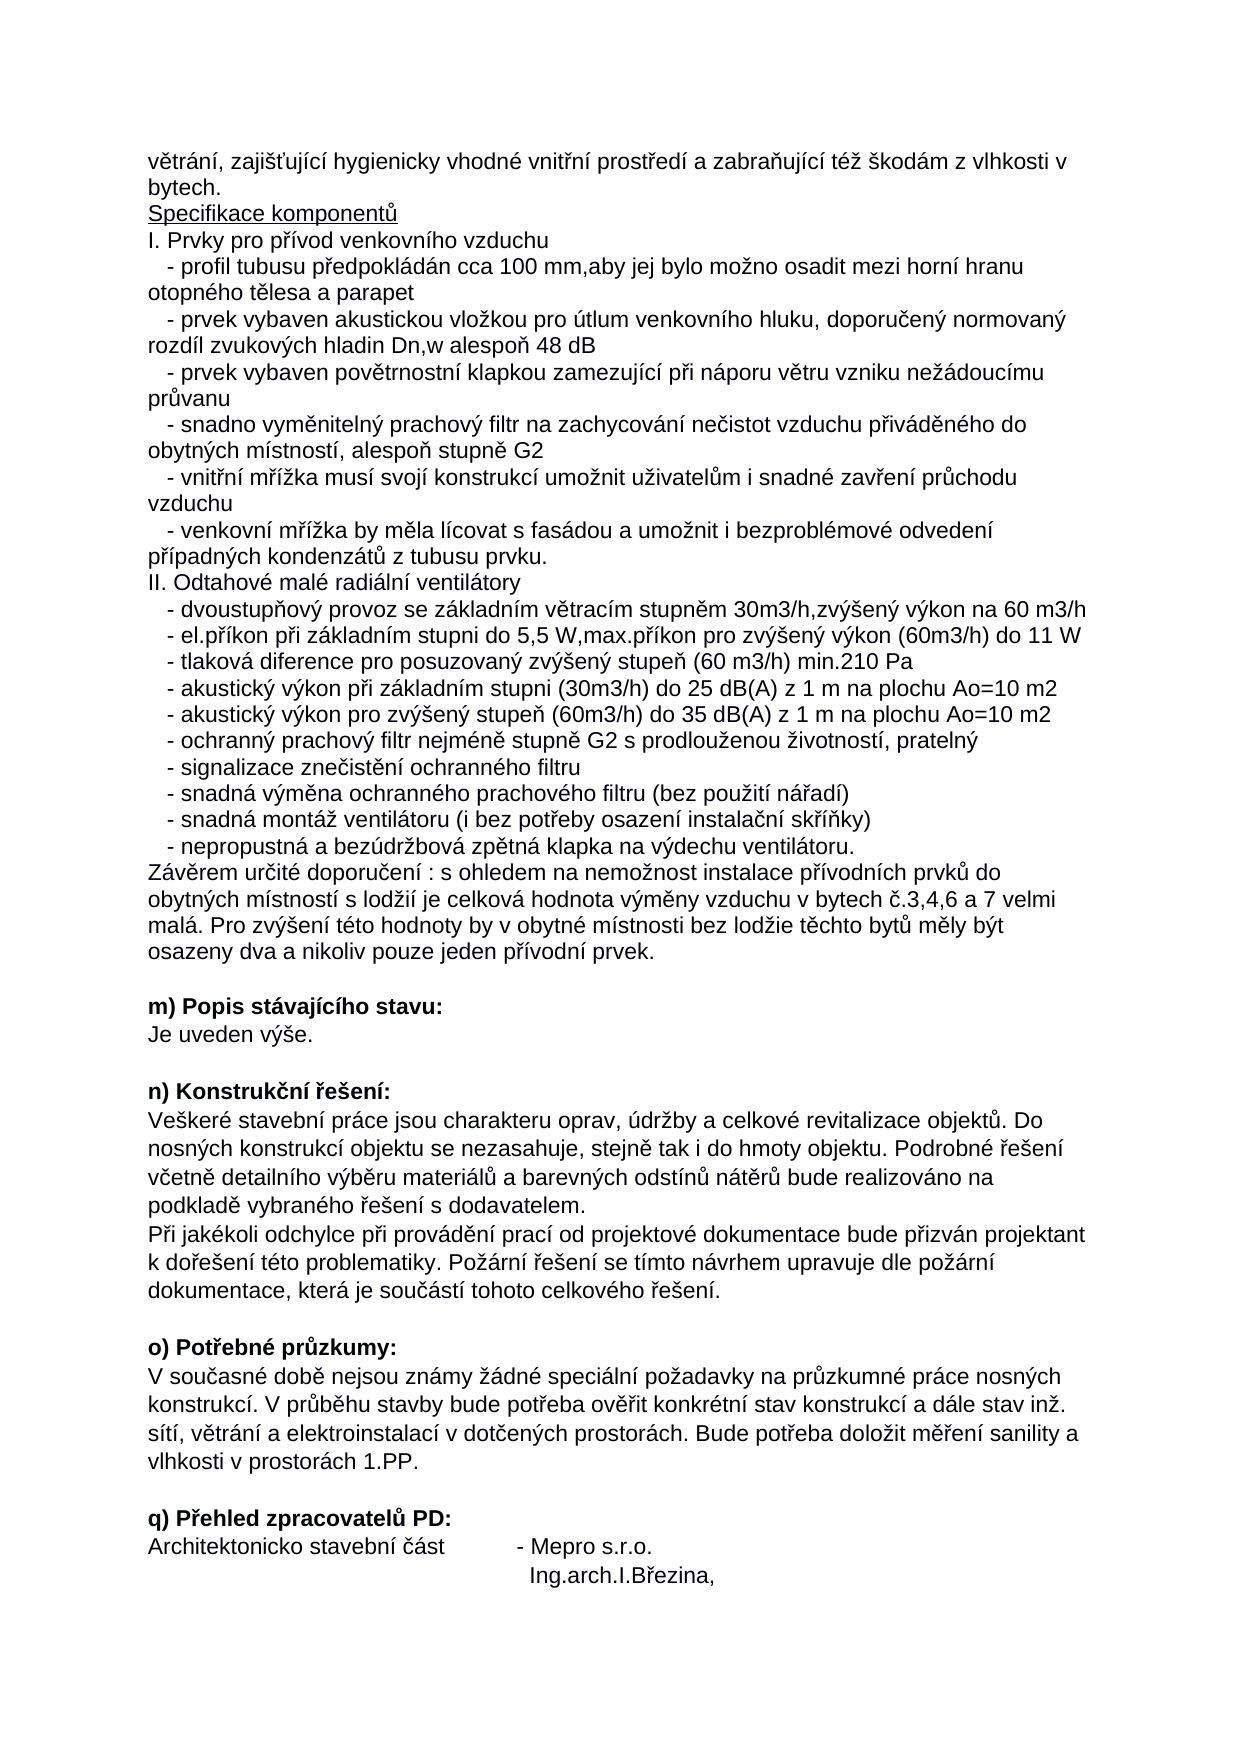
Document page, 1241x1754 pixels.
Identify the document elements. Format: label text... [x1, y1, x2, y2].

text Je uveden výše. [148, 1021, 1093, 1048]
text - tlaková diference pro posuzovaný zvýšený stupeň (60 m3/h) min.210 Pa [148, 648, 1093, 675]
text - prvek vybaven akustickou vložkou pro útlum venkovního hluku, doporučený normovaný rozdíl zvukových hladin Dn,w alespoň 48 dB [148, 306, 1093, 358]
text Specifikace komponentů [148, 200, 1093, 227]
text Závěrem určité doporučení : s ohledem na nemožnost instalace přívodních prvků do obytných místností s lodžií je celková hodnota výměny vzduchu v bytech č.3,4,6 a 7 velmi malá. Pro zvýšení této hodnoty by v obytné místnosti bez lodžie těchto bytů měly být osazeny dva a nikoliv pouze jeden přívodní prvek. [148, 859, 1093, 964]
text Architektonicko stavební část - Mepro s.r.o. [148, 1533, 1093, 1560]
text o) Potřebné průzkumy: [148, 1334, 1093, 1361]
text Při jakékoli odchylce při provádění prací od projektové dokumentace bude přizván projektant k dořešení této problematiky. Požární řešení se tímto návrhem upravuje dle požární dokumentace, která je součástí tohoto celkového řešení. [148, 1221, 1093, 1304]
text - venkovní mřížka by měla lícovat s fasádou a umožnit i bezproblémové odvedení případných kondenzátů z tubusu prvku. [148, 517, 1093, 569]
text V současné době nejsou známy žádné speciální požadavky na průzkumné práce nosných konstrukcí. V průběhu stavby bude potřeba ověřit konkrétní stav konstrukcí a dále stav inž. sítí, větrání a elektroinstalací v dotčených prostorách. Bude potřeba doložit měření sanility a vlhkosti v prostorách 1.PP. [148, 1363, 1093, 1474]
text n) Konstrukční řešení: [148, 1078, 1093, 1105]
text - ochranný prachový filtr nejméně stupně G2 s prodlouženou životností, pratelný [148, 727, 1093, 754]
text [148, 148, 1093, 200]
text Ing.arch.I.Březina, [148, 1562, 1093, 1588]
text q) Přehled zpracovatelů PD: [148, 1505, 1093, 1531]
text - dvoustupňový provoz se základním větracím stupněm 30m3/h,zvýšený výkon na 60 m3/h [148, 596, 1093, 622]
text - signalizace znečistění ochranného filtru [148, 754, 1093, 780]
text m) Popis stávajícího stavu: [148, 993, 1093, 1019]
text - prvek vybaven povětrnostní klapkou zamezující při náporu větru vzniku nežádoucímu průvanu [148, 358, 1093, 411]
text Veškeré stavební práce jsou charakteru oprav, údržby a celkové revitalizace objektů. Do nosných konstrukcí objektu se nezasahuje, stejně tak i do hmoty objektu. Podrobné řešení včetně detailního výběru materiálů a barevných odstínů nátěrů bude realizováno na podkladě vybraného řešení s dodavatelem. [148, 1107, 1093, 1218]
text - nepropustná a bezúdržbová zpětná klapka na výdechu ventilátoru. [148, 833, 1093, 859]
text II. Odtahové malé radiální ventilátory [148, 569, 1093, 596]
text I. Prvky pro přívod venkovního vzduchu [148, 227, 1093, 253]
text - snadno vyměnitelný prachový filtr na zachycování nečistot vzduchu přiváděného do obytných místností, alespoň stupně G2 [148, 411, 1093, 464]
text - profil tubusu předpokládán cca 100 mm,aby jej bylo možno osadit mezi horní hranu otopného tělesa a parapet [148, 253, 1093, 306]
text - snadná montáž ventilátoru (i bez potřeby osazení instalační skříňky) [148, 806, 1093, 833]
text - snadná výměna ochranného prachového filtru (bez použití nářadí) [148, 780, 1093, 806]
text - akustický výkon pro zvýšený stupeň (60m3/h) do 35 dB(A) z 1 m na plochu Ao=10 m2 [148, 701, 1093, 727]
text - el.příkon při základním stupni do 5,5 W,max.příkon pro zvýšený výkon (60m3/h) do 11 W [148, 622, 1093, 648]
text - vnitřní mřížka musí svojí konstrukcí umožnit uživatelům i snadné zavření průchodu vzduchu [148, 464, 1093, 517]
text - akustický výkon při základním stupni (30m3/h) do 25 dB(A) z 1 m na plochu Ao=10 m2 [148, 675, 1093, 701]
